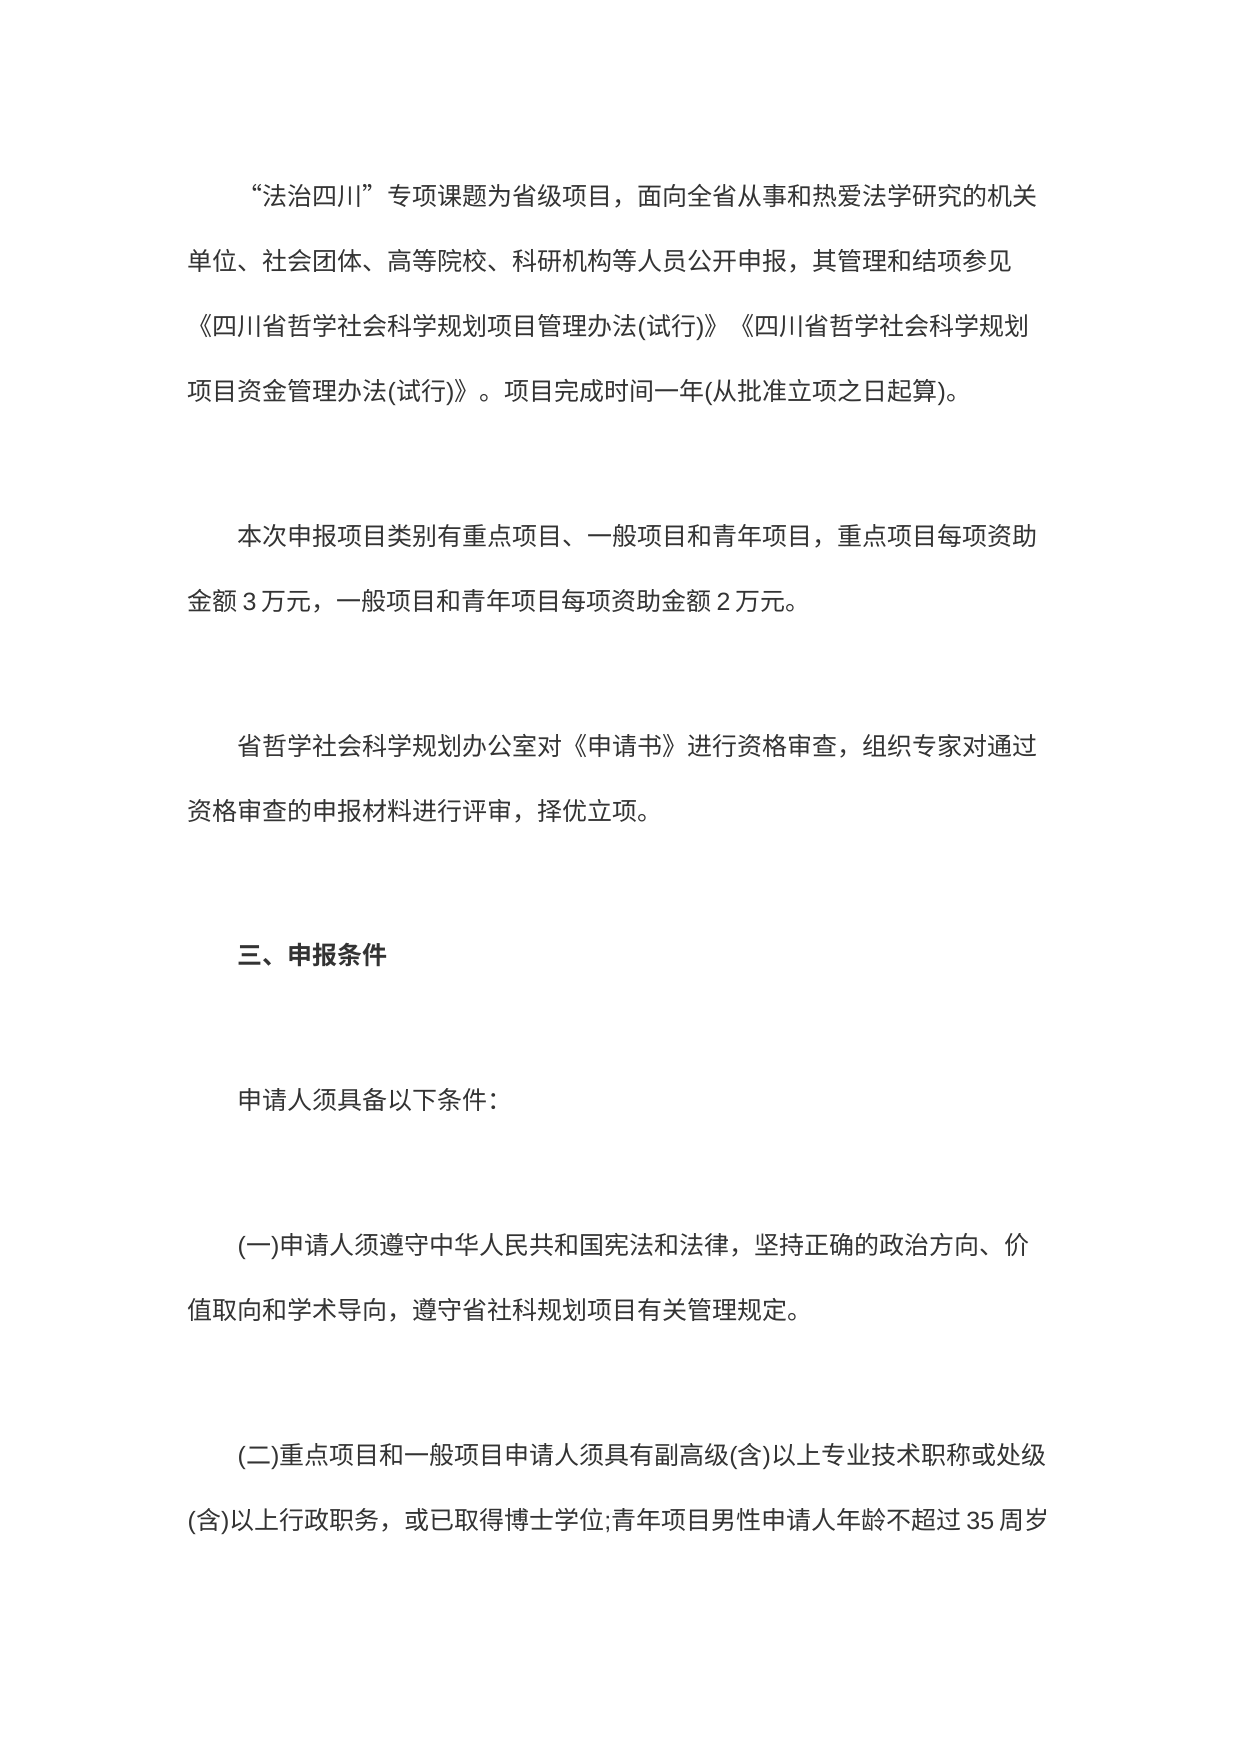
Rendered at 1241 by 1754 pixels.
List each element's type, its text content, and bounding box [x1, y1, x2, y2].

text 申请人须具备以下条件： [187, 1066, 1053, 1131]
text (一)申请人须遵守中华人民共和国宪法和法律，坚持正确的政治方向、价值取向和学术导向，遵守省社科规划项目有关管理规定。 [187, 1211, 1053, 1341]
text 三、申报条件 [187, 921, 1053, 986]
text 省哲学社会科学规划办公室对《申请书》进行资格审查，组织专家对通过资格审查的申报材料进行评审，择优立项。 [187, 712, 1053, 842]
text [187, 1421, 1053, 1551]
text “法治四川”专项课题为省级项目，面向全省从事和热爱法学研究的机关单位、社会团体、高等院校、科研机构等人员公开申报，其管理和结项参见《四川省哲学社会科学规划项目管理办法(试行)》《四川省哲学社会科学规划项目资金管理办法(试行)》。项目完成时间一年(从批准立项之日起算)。 [187, 162, 1053, 422]
text 本次申报项目类别有重点项目、一般项目和青年项目，重点项目每项资助金额3万元，一般项目和青年项目每项资助金额2万元。 [187, 502, 1053, 632]
